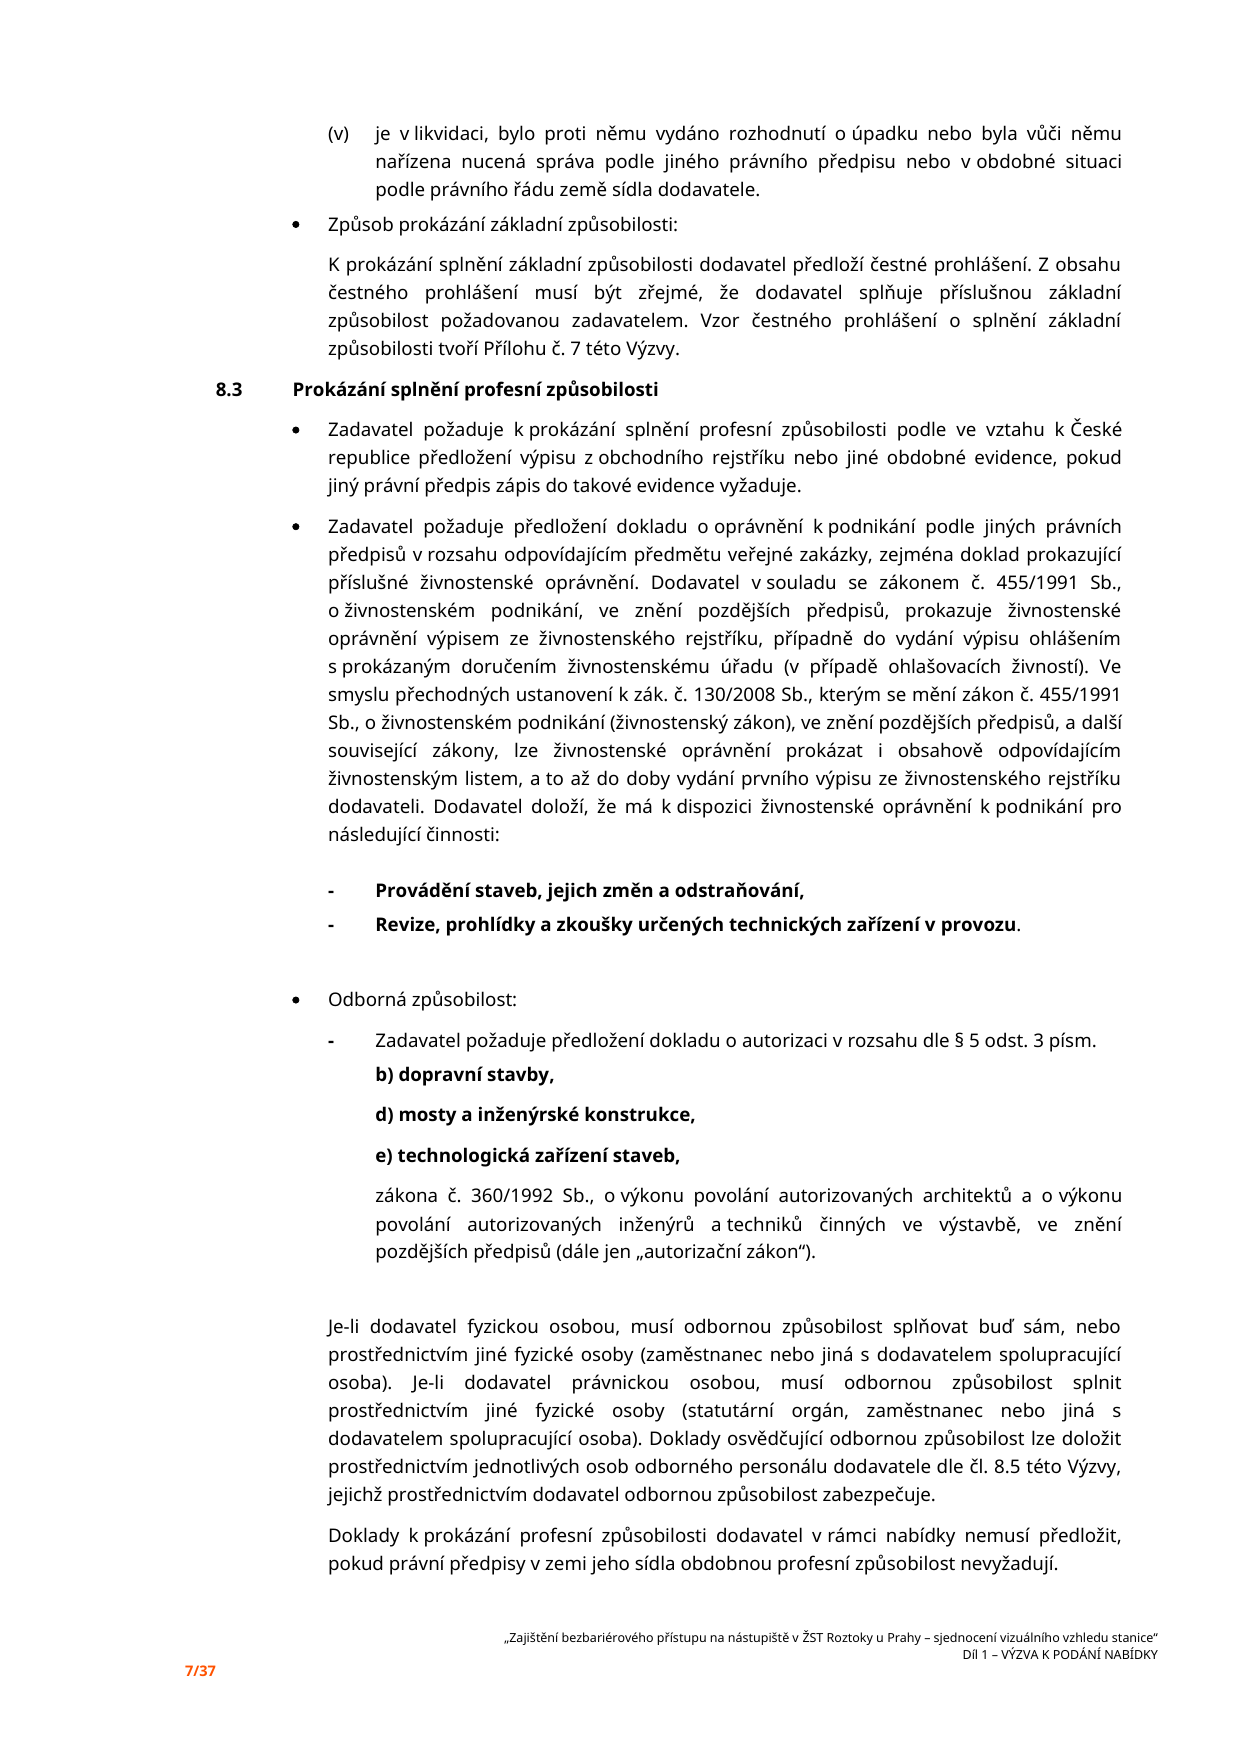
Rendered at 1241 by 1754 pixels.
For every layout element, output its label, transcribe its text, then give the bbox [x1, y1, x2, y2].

text Zadavatel požaduje k prokázání splnění profesní způsobilosti podle ve vztahu k České republice předložení výpisu z obchodního rejstříku nebo jiné obdobné evidence, pokud jiný právní předpis zápis do takové evidence vyžaduje. [292, 417, 1122, 498]
text Zadavatel požaduje předložení dokladu o oprávnění k podnikání podle jiných právních předpisů v rozsahu odpovídajícím předmětu veřejné zakázky, zejména doklad prokazující příslušné živnostenské oprávnění. Dodavatel v souladu se zákonem č. 455/1991 Sb., o živnostenském podnikání, ve znění pozdějších předpisů, prokazuje živnostenské oprávnění výpisem ze živnostenského rejstříku, případně do vydání výpisu ohlášením s prokázaným doručením živnostenskému úřadu (v případě ohlašovacích živností). Ve smyslu přechodných ustanovení k zák. č. 130/2008 Sb., kterým se mění zákon č. 455/1991 Sb., o živnostenském podnikání (živnostenský zákon), ve znění pozdějších předpisů, a další související zákony, lze živnostenské oprávnění prokázat i obsahově odpovídajícím živnostenským listem, a to až do doby vydání prvního výpisu ze živnostenského rejstříku dodavateli. Dodavatel doloží, že má k dispozici živnostenské oprávnění k podnikání pro následující činnosti: [292, 513, 1122, 847]
text Způsob prokázání základní způsobilosti: [292, 211, 1122, 236]
list b) dopravní stavby, [339, 1061, 1122, 1087]
list d) mosty a inženýrské konstrukce, [339, 1102, 1122, 1127]
list e) technologická zařízení staveb, [339, 1142, 1122, 1168]
text Je-li dodavatel fyzickou osobou, musí odbornou způsobilost splňovat buď sám, nebo prostřednictvím jiné fyzické osoby (zaměstnanec nebo jiná s dodavatelem spolupracující osoba). Je-li dodavatel právnickou osobou, musí odbornou způsobilost splnit prostřednictvím jiné fyzické osoby (statutární orgán, zaměstnanec nebo jiná s dodavatelem spolupracující osoba). Doklady osvědčující odbornou způsobilost lze doložit prostřednictvím jednotlivých osob odborného personálu dodavatele dle čl. 8.5 této Výzvy, jejichž prostřednictvím dodavatel odbornou způsobilost zabezpečuje. [328, 1314, 1122, 1507]
text Odborná způsobilost: [292, 986, 1122, 1012]
text Provádění staveb, jejich změn a odstraňování, [328, 877, 1122, 903]
list zákona č. 360/1992 Sb., o výkonu povolání autorizovaných architektů a o výkonu povolání autorizovaných inženýrů a techniků činných ve výstavbě, ve znění pozdějších předpisů (dále jen „autorizační zákon“). [375, 1183, 1122, 1264]
text je v likvidaci, bylo proti němu vydáno rozhodnutí o úpadku nebo byla vůči němu nařízena nucená správa podle jiného právního předpisu nebo v obdobné situaci podle právního řádu země sídla dodavatele. [328, 121, 1122, 202]
text Revize, prohlídky a zkoušky určených technických zařízení v provozu. [328, 912, 1122, 937]
text Prokázání splnění profesní způsobilosti [216, 376, 1122, 402]
text K prokázání splnění základní způsobilosti dodavatel předloží čestné prohlášení. Z obsahu čestného prohlášení musí být zřejmé, že dodavatel splňuje příslušnou základní způsobilost požadovanou zadavatelem. Vzor čestného prohlášení o splnění základní způsobilosti tvoří Přílohu č. 7 této Výzvy. [328, 251, 1122, 361]
text Zadavatel požaduje předložení dokladu o autorizaci v rozsahu dle § 5 odst. 3 písm. [328, 1027, 1122, 1052]
text Doklady k prokázání profesní způsobilosti dodavatel v rámci nabídky nemusí předložit, pokud právní předpisy v zemi jeho sídla obdobnou profesní způsobilost nevyžadují. [328, 1522, 1122, 1576]
